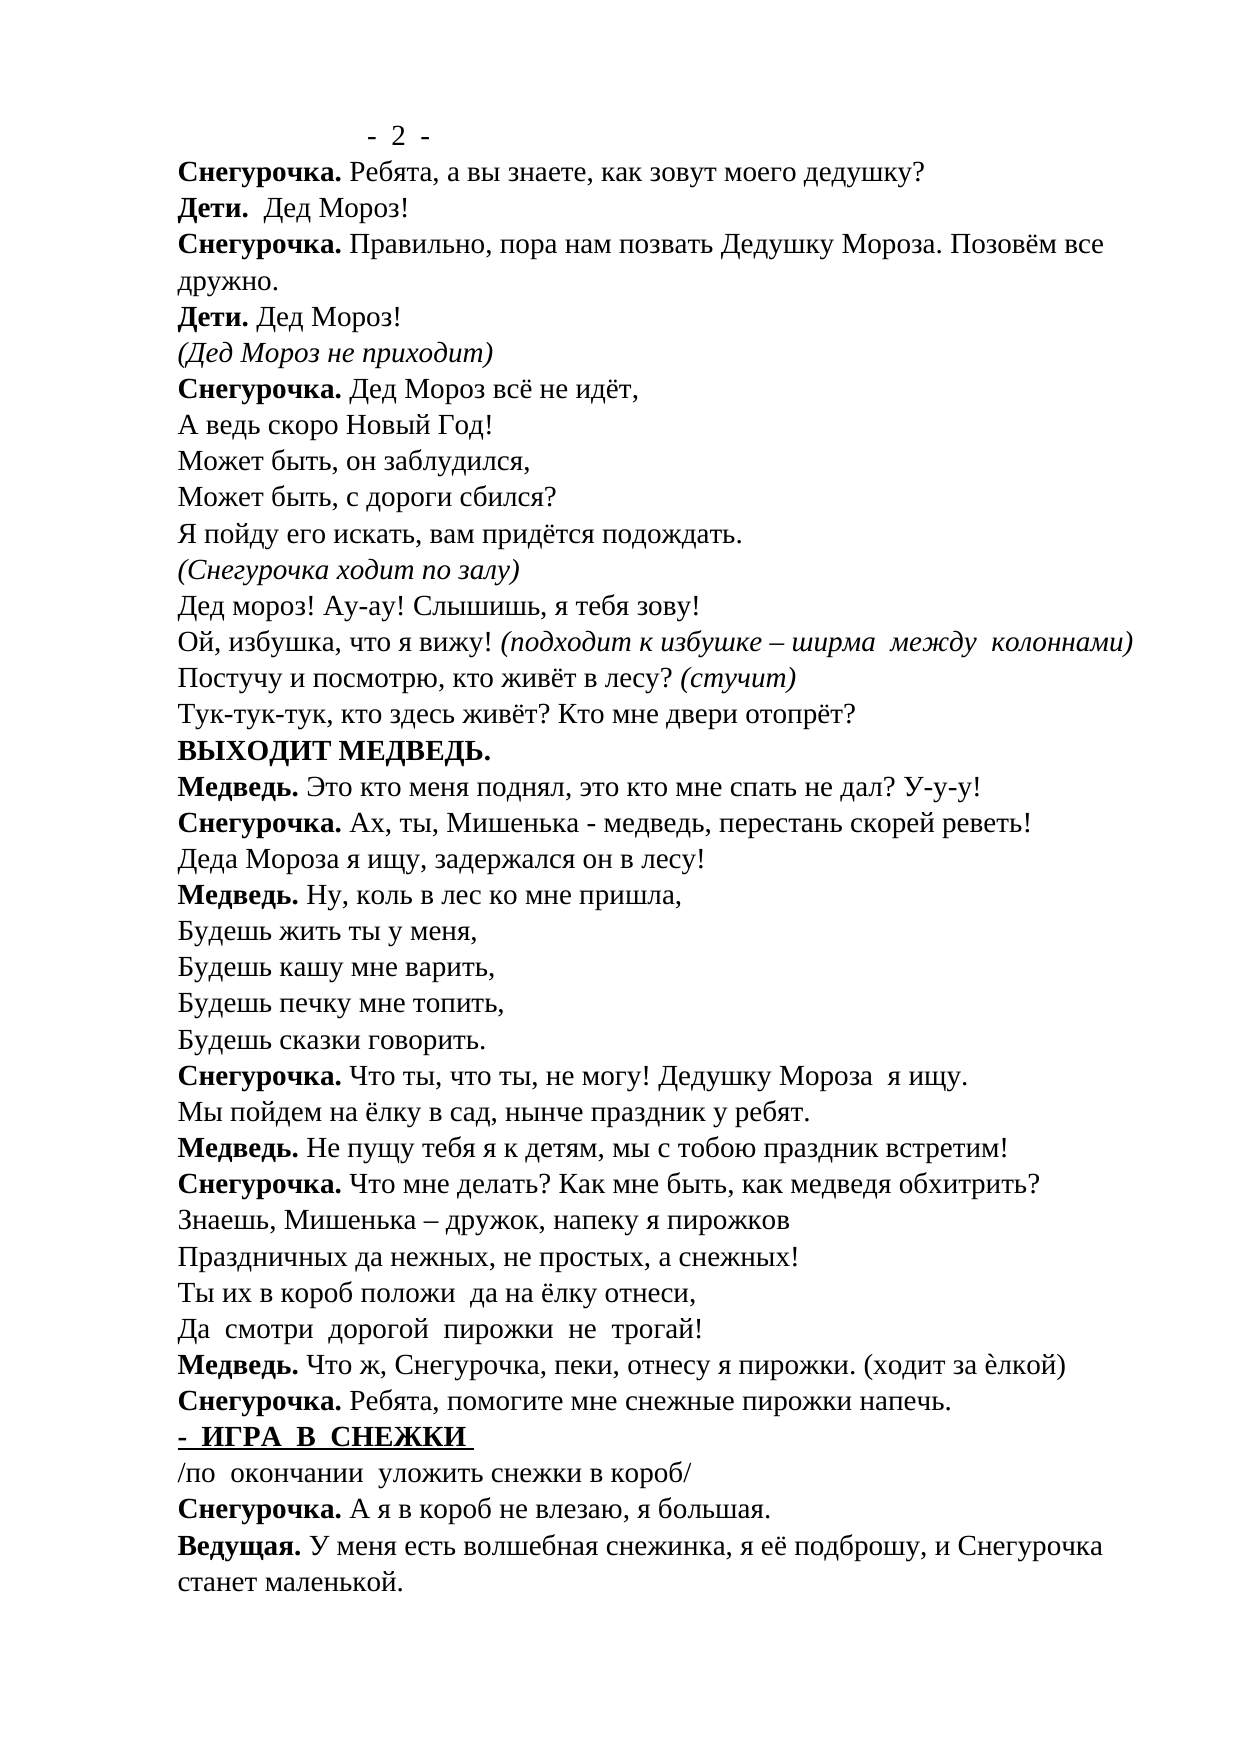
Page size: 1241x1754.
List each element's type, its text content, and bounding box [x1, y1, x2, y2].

text Может быть, с дороги сбился? [177, 479, 1167, 513]
text Да смотри дорогой пирожки не трогай! [177, 1311, 1167, 1344]
text А ведь скоро Новый Год! [177, 407, 1167, 441]
text /по окончании уложить снежки в короб/ [177, 1456, 1167, 1489]
text Тук-тук-тук, кто здесь живёт? Кто мне двери отопрёт? [177, 696, 1167, 730]
text Медведь. Не пущу тебя я к детям, мы с тобою праздник встретим! [177, 1130, 1167, 1164]
text Деда Мороза я ищу, задержался он в лесу! [177, 841, 1167, 874]
text (Дед Мороз не приходит) [177, 335, 1167, 368]
text Будешь сказки говорить. [177, 1022, 1167, 1055]
text Мы пойдем на ёлку в сад, нынче праздник у ребят. [177, 1094, 1167, 1128]
text Постучу и посмотрю, кто живёт в лесу? (стучит) [177, 660, 1167, 694]
text Ты их в короб положи да на ёлку отнеси, [177, 1275, 1167, 1308]
text Снегурочка. Ребята, помогите мне снежные пирожки напечь. [177, 1383, 1167, 1417]
text Медведь. Это кто меня поднял, это кто мне спать не дал? У-у-у! [177, 769, 1167, 802]
text Ведущая. У меня есть волшебная снежинка, я её подброшу, и Снегурочка станет маленькой. [177, 1528, 1167, 1597]
text Снегурочка. А я в короб не влезаю, я большая. [177, 1492, 1167, 1525]
text - ИГРА В СНЕЖКИ [177, 1419, 1167, 1453]
text ВЫХОДИТ МЕДВЕДЬ. [177, 733, 1167, 766]
text Знаешь, Мишенька – дружок, напеку я пирожков [177, 1202, 1167, 1236]
text Дети. Дед Мороз! [177, 299, 1167, 332]
text Может быть, он заблудился, [177, 443, 1167, 477]
text Дети. Дед Мороз! [177, 190, 1167, 224]
text Будешь жить ты у меня, [177, 913, 1167, 947]
text Будешь печку мне топить, [177, 986, 1167, 1019]
text Снегурочка. Что мне делать? Как мне быть, как медведя обхитрить? [177, 1166, 1167, 1200]
text Снегурочка. Ребята, а вы знаете, как зовут моего дедушку? [177, 154, 1167, 188]
text Я пойду его искать, вам придётся подождать. [177, 516, 1167, 549]
text (Снегурочка ходит по залу) [177, 552, 1167, 585]
text Снегурочка. Правильно, пора нам позвать Дедушку Мороза. Позовём все дружно. [177, 227, 1167, 296]
text Медведь. Что ж, Снегурочка, пеки, отнесу я пирожки. (ходит за ѐлкой) [177, 1347, 1167, 1381]
text Ой, избушка, что я вижу! (подходит к избушке – ширма между колоннами) [177, 624, 1167, 658]
text - 2 - [177, 118, 1167, 152]
text Медведь. Ну, коль в лес ко мне пришла, [177, 877, 1167, 911]
text Снегурочка. Что ты, что ты, не могу! Дедушку Мороза я ищу. [177, 1058, 1167, 1091]
text Будешь кашу мне варить, [177, 949, 1167, 983]
text Снегурочка. Дед Мороз всё не идёт, [177, 371, 1167, 405]
text Праздничных да нежных, не простых, а снежных! [177, 1239, 1167, 1272]
text Дед мороз! Ау-ау! Слышишь, я тебя зову! [177, 588, 1167, 622]
text Снегурочка. Ах, ты, Мишенька - медведь, перестань скорей реветь! [177, 805, 1167, 838]
